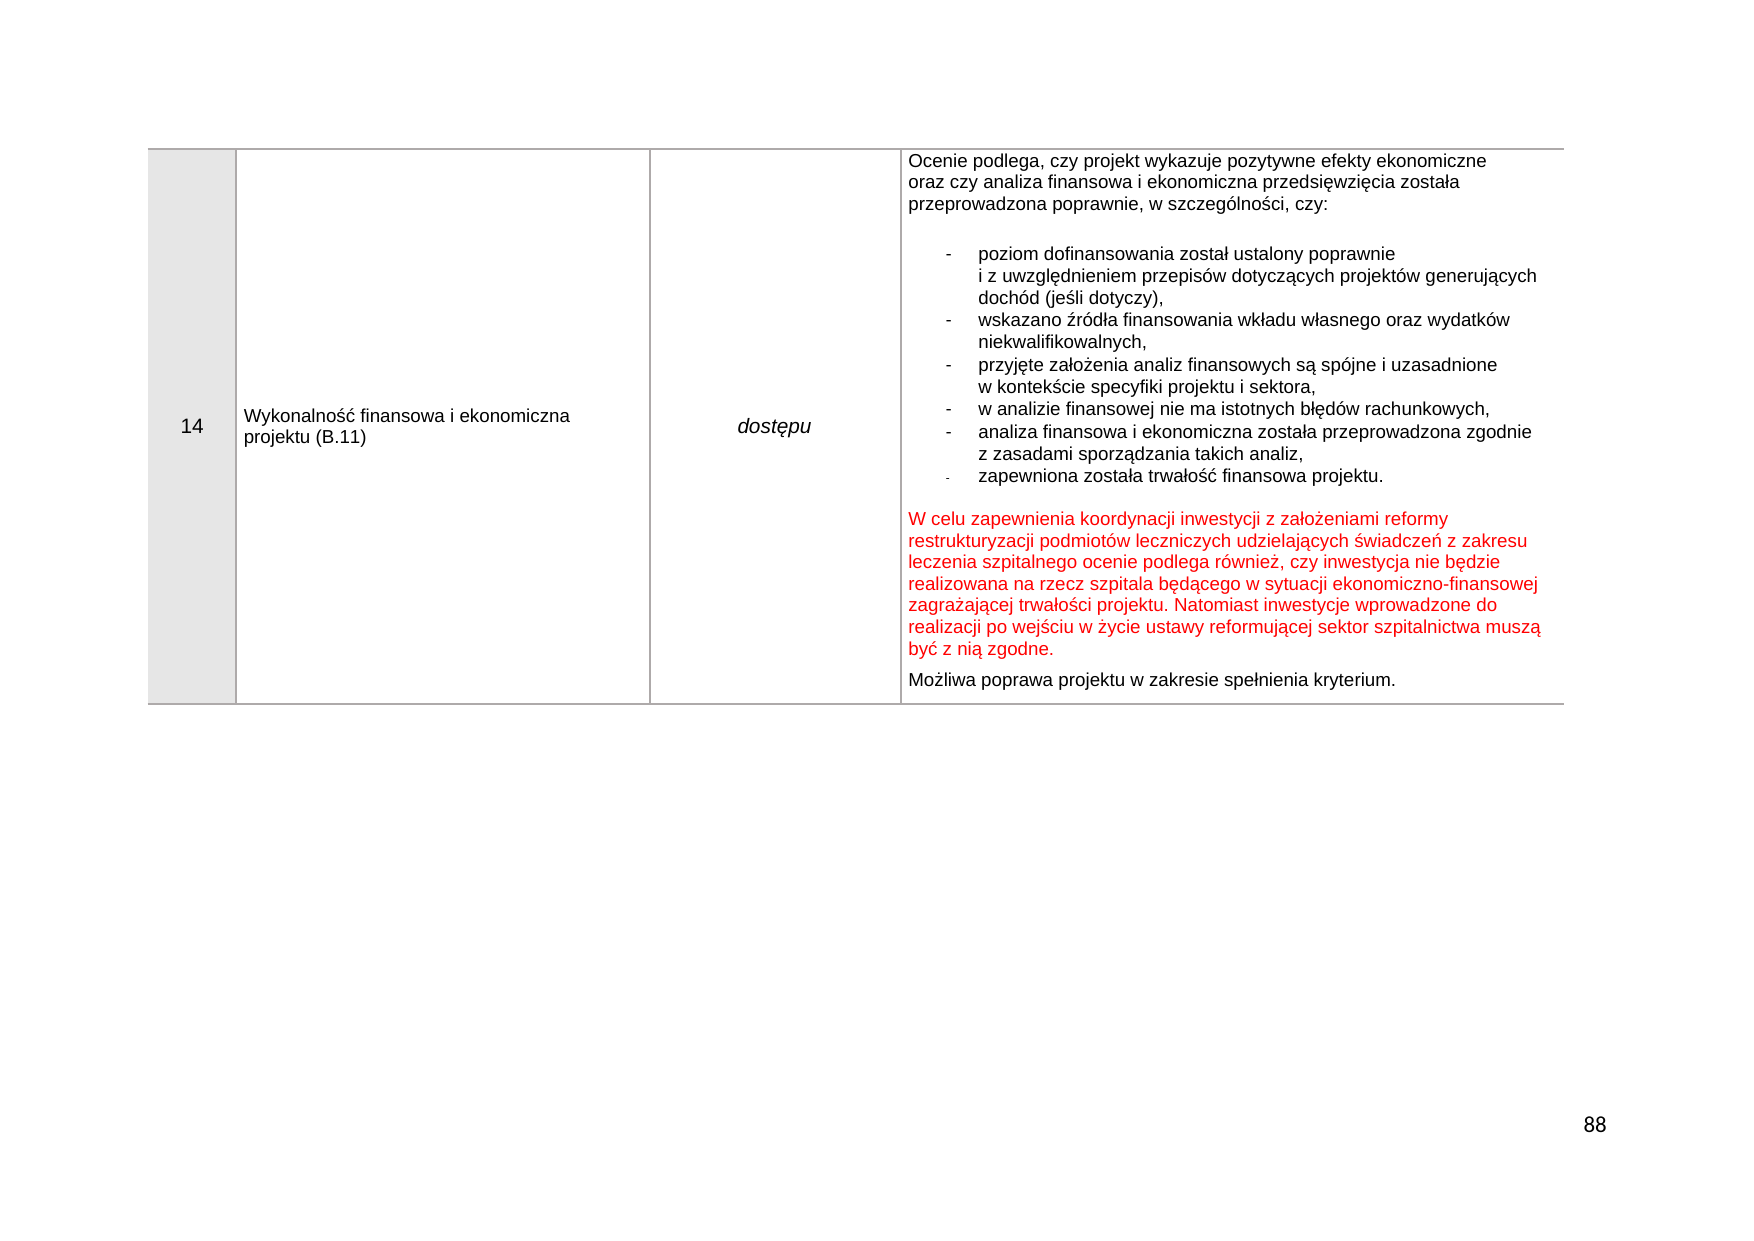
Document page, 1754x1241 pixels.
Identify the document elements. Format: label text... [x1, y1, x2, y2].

table_cell 14 [148, 150, 235, 703]
table_cell dostępu [651, 150, 900, 703]
table_cell Wykonalność finansowa i ekonomiczna projektu (B.11) [237, 150, 649, 703]
table_cell Ocenie podlega, czy projekt wykazuje pozytywne efekty ekonomiczne oraz czy analiza finansowa i ekonomiczna przedsięwzięcia została przeprowadzona poprawnie, w szczególności, czy: poziom dofinansowania został ustalony poprawnie i z uwzględnieniem przepisów dotyczących projektów generujących dochód (jeśli dotyczy), wskazano źródła finansowania wkładu własnego oraz wydatków niekwalifikowalnych, przyjęte założenia analiz finansowych są spójne i uzasadnione w kontekście specyfiki projektu i sektora, w analizie finansowej nie ma istotnych błędów rachunkowych, analiza finansowa i ekonomiczna została przeprowadzona zgodnie z zasadami sporządzania takich analiz, zapewniona została trwałość finansowa projektu. W celu zapewnienia koordynacji inwestycji z założeniami reformy restrukturyzacji podmiotów leczniczych udzielających świadczeń z zakresu leczenia szpitalnego ocenie podlega również, czy inwestycja nie będzie realizowana na rzecz szpitala będącego w sytuacji ekonomiczno-finansowej zagrażającej trwałości projektu. Natomiast inwestycje wprowadzone do realizacji po wejściu w życie ustawy reformującej sektor szpitalnictwa muszą być z nią zgodne. Możliwa poprawa projektu w zakresie spełnienia kryterium. [902, 150, 1564, 703]
